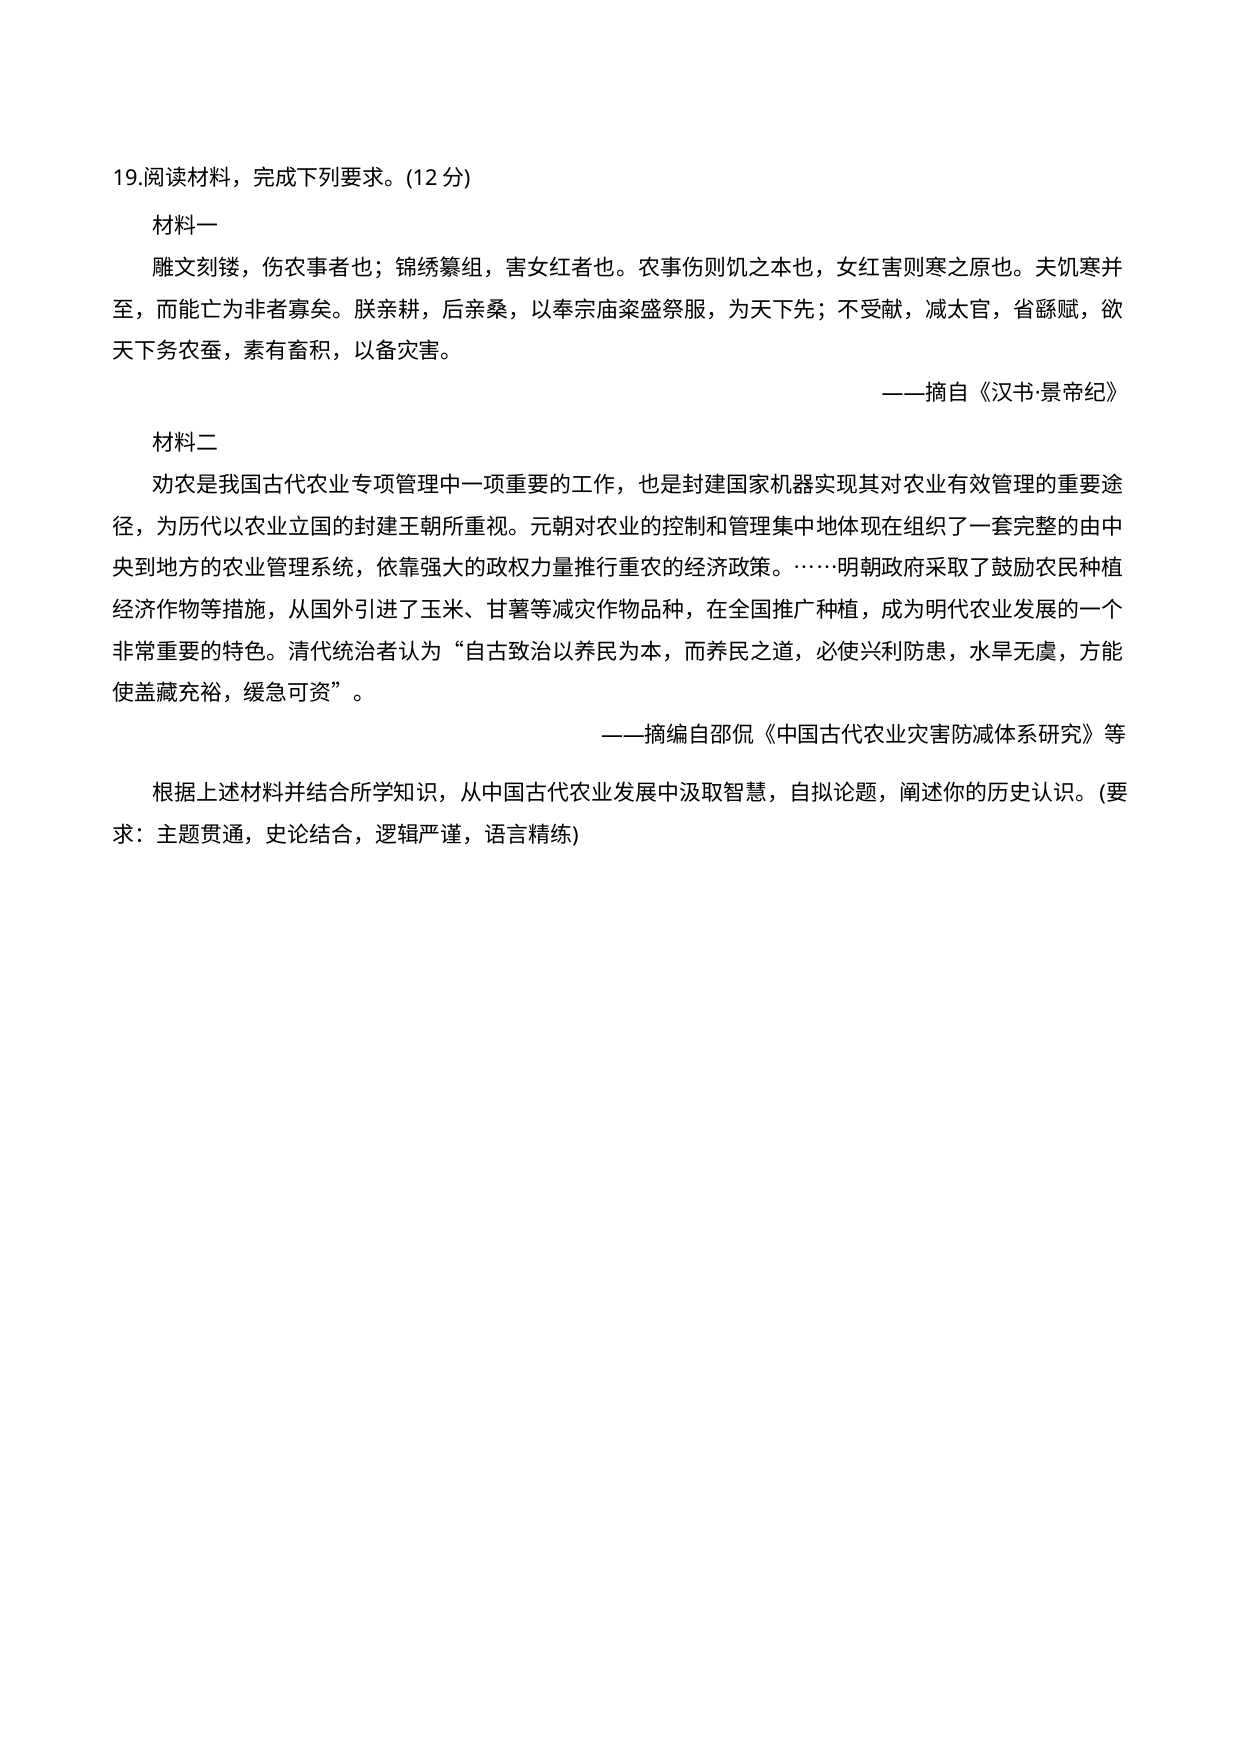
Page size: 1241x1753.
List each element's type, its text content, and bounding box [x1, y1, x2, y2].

text 19.阅读材料，完成下列要求。(12分) [112, 150, 1128, 192]
text 雕文刻镂，伤农事者也；锦绣纂组，害女红者也。农事伤则饥之本也，女红害则寒之原也。夫饥寒并至，而能亡为非者寡矣。朕亲耕，后亲桑，以奉宗庙粢盛祭服，为天下先；不受献，减太官，省繇赋，欲天下务农蚕，素有畜积，以备灾害。 [112, 240, 1128, 365]
text 材料一 [112, 208, 1128, 240]
text 劝农是我国古代农业专项管理中一项重要的工作，也是封建国家机器实现其对农业有效管理的重要途径，为历代以农业立国的封建王朝所重视。元朝对农业的控制和管理集中地体现在组织了一套完整的由中央到地方的农业管理系统，依靠强大的政权力量推行重农的经济政策。……明朝政府采取了鼓励农民种植经济作物等措施，从国外引进了玉米、甘薯等减灾作物品种，在全国推广种植，成为明代农业发展的一个非常重要的特色。清代统治者认为“自古致治以养民为本，而养民之道，必使兴利防患，水旱无虞，方能使盖藏充裕，缓急可资”。 [112, 457, 1128, 707]
text 材料二 [112, 425, 1128, 457]
text 根据上述材料并结合所学知识，从中国古代农业发展中汲取智慧，自拟论题，阐述你的历史认识。(要求：主题贯通，史论结合，逻辑严谨，语言精练) [112, 765, 1128, 849]
text ——摘编自邵侃《中国古代农业灾害防减体系研究》等 [112, 707, 1126, 749]
text ——摘自《汉书·景帝纪》 [112, 365, 1128, 407]
